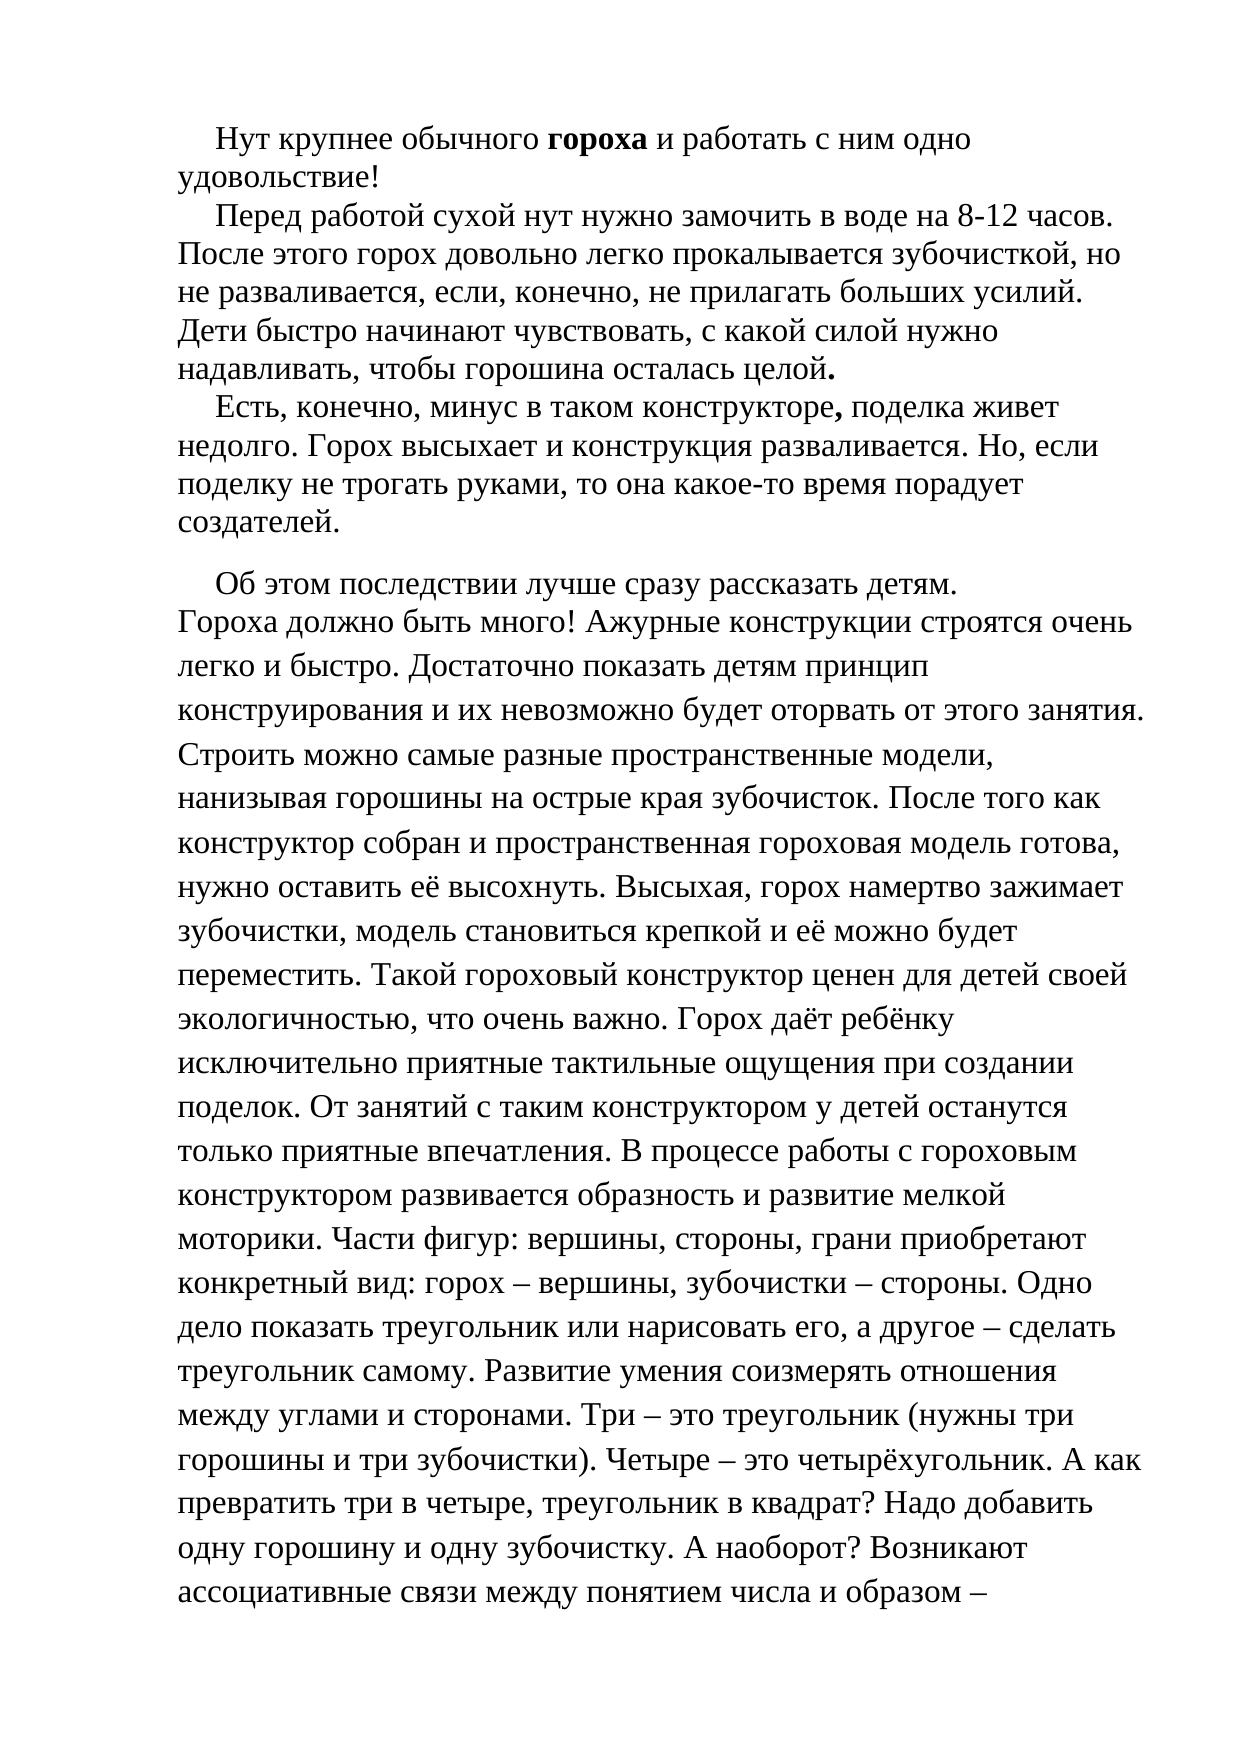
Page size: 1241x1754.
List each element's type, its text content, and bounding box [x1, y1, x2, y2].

text Нут крупнее обычного гороха и работать с ним одно удовольствие! [177, 118, 1152, 195]
text Об этом последствии лучше сразу рассказать детям. [177, 563, 1152, 602]
text Есть, конечно, минус в таком конструкторе, поделка живет недолго. Горох высыхает и конструкция разваливается. Но, если поделку не трогать руками, то она какое-то время порадует создателей. [177, 386, 1152, 540]
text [177, 602, 1152, 1609]
text Перед работой сухой нут нужно замочить в воде на 8-12 часов. После этого горох довольно легко прокалывается зубочисткой, но не разваливается, если, конечно, не прилагать больших усилий. Дети быстро начинают чувствовать, с какой силой нужно надавливать, чтобы горошина осталась целой. [177, 195, 1152, 386]
